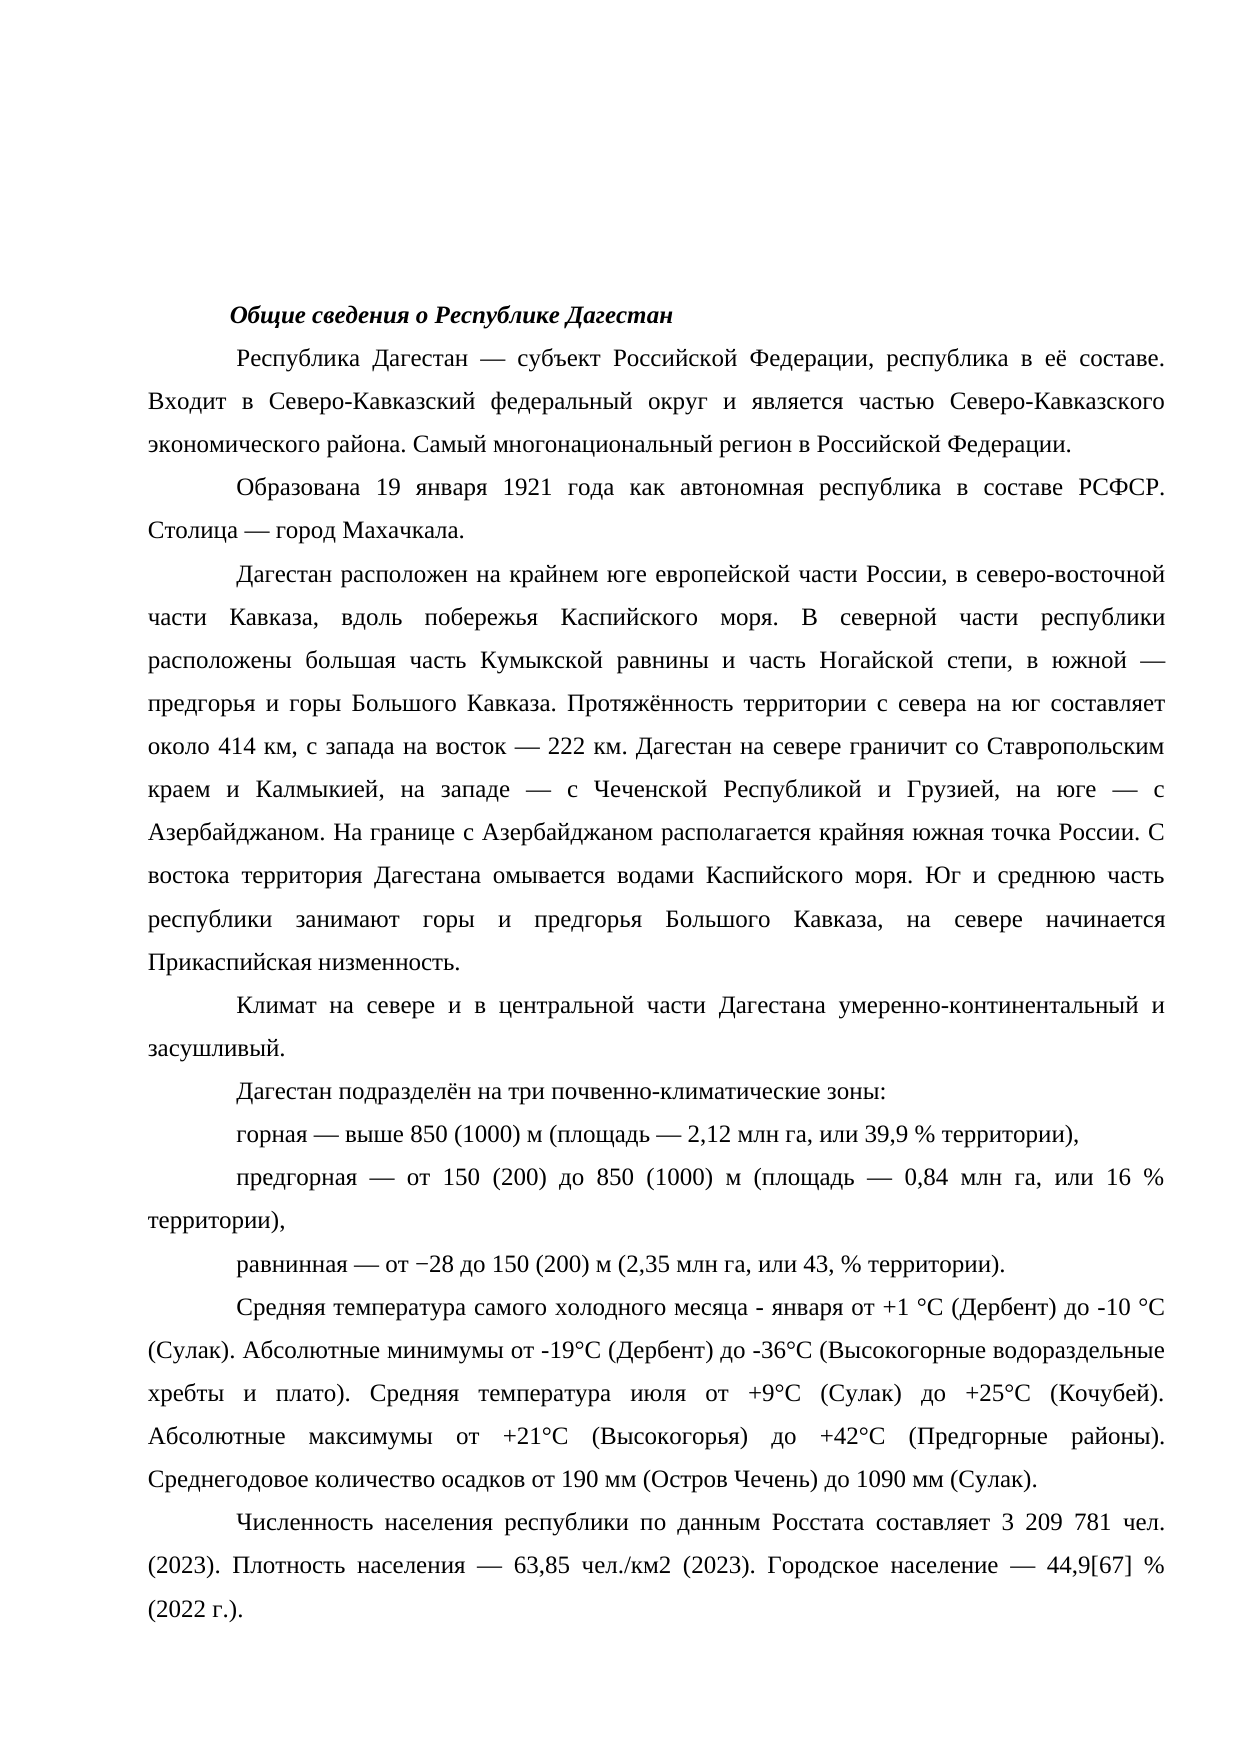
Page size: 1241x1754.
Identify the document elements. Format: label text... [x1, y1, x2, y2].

text Численность населения республики по данным Росстата составляет 3 209 781 чел. (2023). Плотность населения — 63,85 чел./км2 (2023). Городское население — 44,9[67] % (2022 г.). [148, 1507, 1166, 1622]
text горная — выше 850 (1000) м (площадь — 2,12 млн га, или 39,9 % территории), [148, 1119, 1166, 1148]
text Образована 19 января 1921 года как автономная республика в составе РСФСР. Столица — город Махачкала. [148, 472, 1166, 544]
text Дагестан подразделён на три почвенно-климатические зоны: [148, 1076, 1166, 1105]
text Республика Дагестан — субъект Российской Федерации, республика в её составе. Входит в Северо-Кавказский федеральный округ и является частью Северо-Кавказского экономического района. Самый многонациональный регион в Российской Федерации. [148, 343, 1166, 458]
text предгорная — от 150 (200) до 850 (1000) м (площадь — 0,84 млн га, или 16 % территории), [148, 1162, 1166, 1234]
text Дагестан расположен на крайнем юге европейской части России, в северо-восточной части Кавказа, вдоль побережья Каспийского моря. В северной части республики расположены большая часть Кумыкской равнины и часть Ногайской степи, в южной — предгорья и горы Большого Кавказа. Протяжённость территории с севера на юг составляет около 414 км, с запада на восток — 222 км. Дагестан на севере граничит со Ставропольским краем и Калмыкией, на западе — с Чеченской Республикой и Грузией, на юге — с Азербайджаном. На границе с Азербайджаном располагается крайняя южная точка России. С востока территория Дагестана омывается водами Каспийского моря. Юг и среднюю часть республики занимают горы и предгорья Большого Кавказа, на севере начинается Прикаспийская низменность. [148, 559, 1166, 976]
text Климат на севере и в центральной части Дагестана умеренно-континентальный и засушливый. [148, 990, 1166, 1062]
subtitle Общие сведения о Республике Дагестан [154, 300, 1173, 329]
text равнинная — от −28 до 150 (200) м (2,35 млн га, или 43, % территории). [148, 1249, 1166, 1277]
text Средняя температура самого холодного месяца - января от +1 °C (Дербент) до -10 °C (Сулак). Абсолютные минимумы от -19°С (Дербент) до -36°С (Высокогорные водораздельные хребты и плато). Средняя температура июля от +9°С (Сулак) до +25°С (Кочубей). Абсолютные максимумы от +21°С (Высокогорья) до +42°С (Предгорные районы). Среднегодовое количество осадков от 190 мм (Остров Чечень) до 1090 мм (Сулак). [148, 1292, 1166, 1493]
